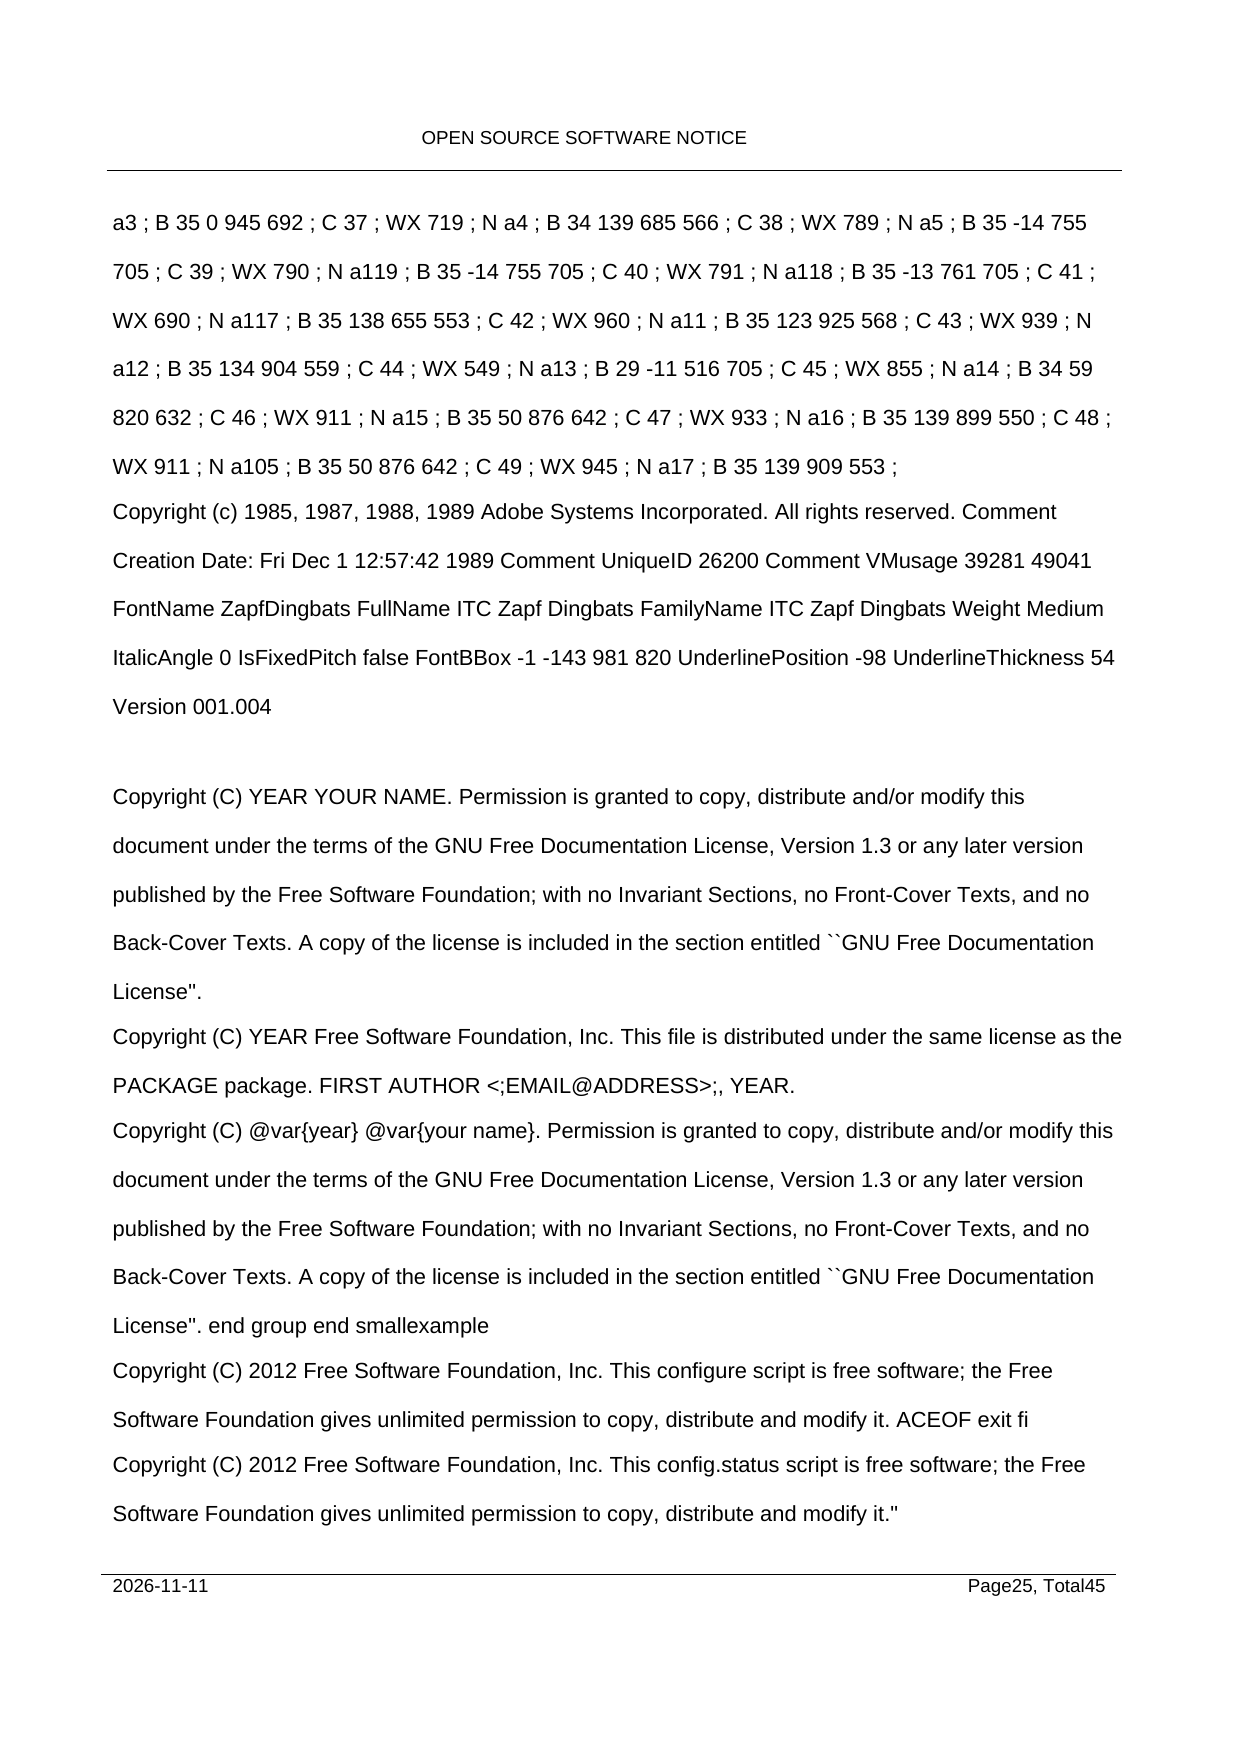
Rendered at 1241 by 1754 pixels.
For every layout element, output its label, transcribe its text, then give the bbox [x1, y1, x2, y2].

text Copyright (C) YEAR YOUR NAME. Permission is granted to copy, distribute and/or modify this document under the terms of the GNU Free Documentation License, Version 1.3 or any later version published by the Free Software Foundation; with no Invariant Sections, no Front-Cover Texts, and no Back-Cover Texts. A copy of the license is included in the section entitled ``GNU Free Documentation License''. [112, 780, 1128, 1008]
text Copyright (c) 1985, 1987, 1988, 1989 Adobe Systems Incorporated. All rights reserved. Comment Creation Date: Fri Dec 1 12:57:42 1989 Comment UniqueID 26200 Comment VMusage 39281 49041 FontName ZapfDingbats FullName ITC Zapf Dingbats FamilyName ITC Zapf Dingbats Weight Medium ItalicAngle 0 IsFixedPitch false FontBBox -1 -143 981 820 UnderlinePosition -98 UnderlineThickness 54 Version 001.004 [112, 495, 1128, 723]
text Copyright (C) 2012 Free Software Foundation, Inc. This config.status script is free software; the Free Software Foundation gives unlimited permission to copy, distribute and modify it." [112, 1448, 1128, 1529]
text Copyright (C) YEAR Free Software Foundation, Inc. This file is distributed under the same license as the PACKAGE package. FIRST AUTHOR <;EMAIL@ADDRESS>;, YEAR. [112, 1021, 1128, 1102]
text Copyright (C) @var{year} @var{your name}. Permission is granted to copy, distribute and/or modify this document under the terms of the GNU Free Documentation License, Version 1.3 or any later version published by the Free Software Foundation; with no Invariant Sections, no Front-Cover Texts, and no Back-Cover Texts. A copy of the license is included in the section entitled ``GNU Free Documentation License''. end group end smallexample [112, 1114, 1128, 1342]
text Copyright (C) 2012 Free Software Foundation, Inc. This configure script is free software; the Free Software Foundation gives unlimited permission to copy, distribute and modify it. ACEOF exit fi [112, 1354, 1128, 1436]
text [112, 206, 1128, 483]
